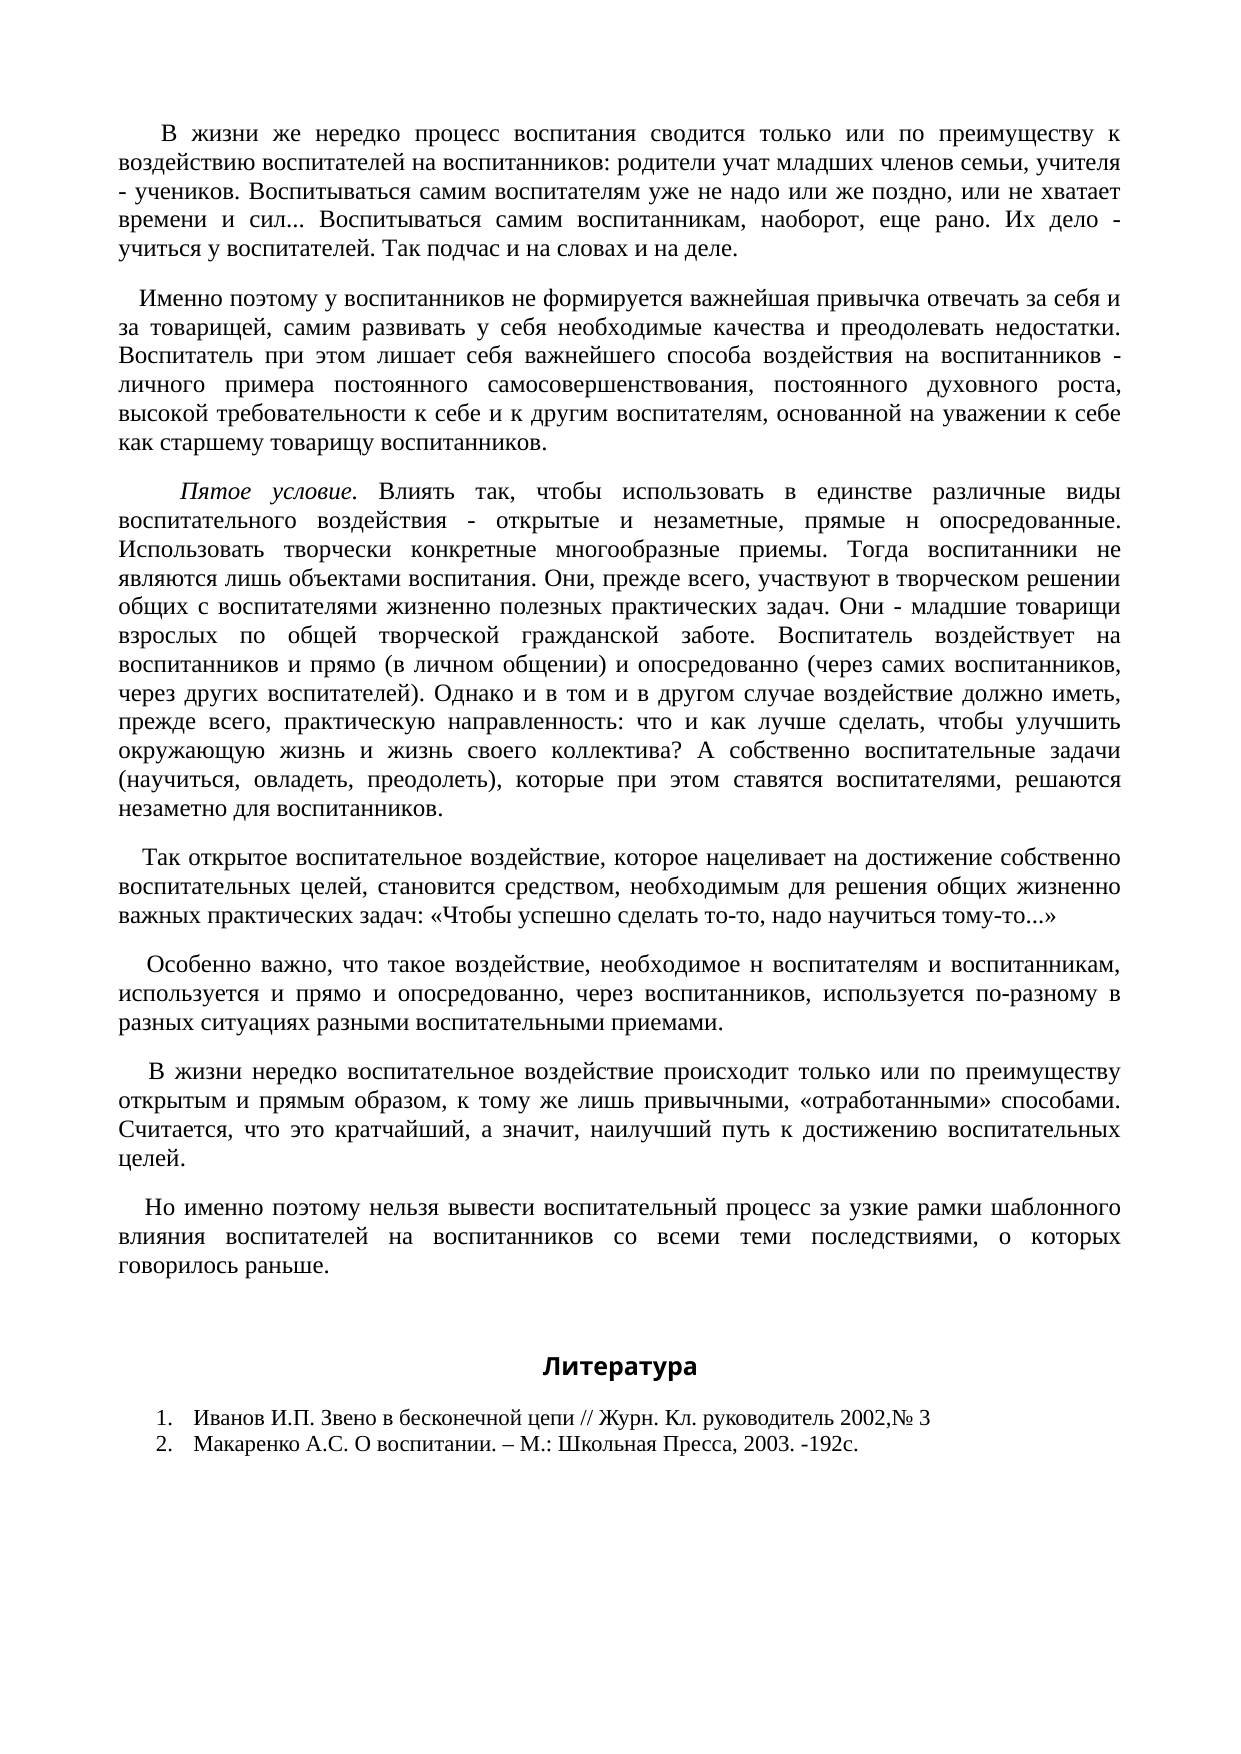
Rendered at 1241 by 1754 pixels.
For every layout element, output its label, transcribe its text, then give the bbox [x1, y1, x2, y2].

text Пятое условие. Влиять так, чтобы использовать в единстве различные виды воспитательного воздействия - открытые и незаметные, прямые н опосредованные. Использовать творчески конкретные многообразные приемы. Тогда воспитанники не являются лишь объектами воспитания. Они, прежде всего, участвуют в творческом решении общих с воспитателями жизненно полезных практических задач. Они - младшие товарищи взрослых по общей творческой гражданской заботе. Воспитатель воздействует на воспитанников и прямо (в личном общении) и опосредованно (через самих воспитанников, через других воспитателей). Однако и в том и в другом случае воздействие должно иметь, прежде всего, практическую направленность: что и как лучше сделать, чтобы улучшить окружающую жизнь и жизнь своего коллектива? А собственно воспитательные задачи (научиться, овладеть, преодолеть), которые при этом ставятся воспитателями, решаются незаметно для воспитанников. [118, 476, 1122, 821]
text В жизни нередко воспитательное воздействие происходит только или по преимуществу открытым и прямым образом, к тому же лишь привычными, «отработанными» способами. Считается, что это кратчайший, а значит, наилучший путь к достижению воспитательных целей. [118, 1056, 1122, 1171]
text Но именно поэтому нельзя вывести воспитательный процесс за узкие рамки шаблонного влияния воспитателей на воспитанников со всеми теми последствиями, о которых говорилось раньше. [118, 1192, 1122, 1278]
text В жизни же нередко процесс воспитания сводится только или по преимуществу к воздействию воспитателей на воспитанников: родители учат младших членов семьи, учителя - учеников. Воспитываться самим воспитателям уже не надо или же поздно, или не хватает времени и сил... Воспитываться самим воспитанникам, наоборот, еще рано. Их дело - учиться у воспитателей. Так подчас и на словах и на деле. [118, 118, 1122, 262]
text Именно поэтому у воспитанников не формируется важнейшая привычка отвечать за себя и за товарищей, самим развивать у себя необходимые качества и преодолевать недостатки. Воспитатель при этом лишает себя важнейшего способа воздействия на воспитанников - личного примера постоянного самосовершенствования, постоянного духовного роста, высокой требовательности к себе и к другим воспитателям, основанной на уважении к себе как старшему товарищу воспитанников. [118, 283, 1122, 456]
text Так открытое воспитательное воздействие, которое нацеливает на достижение собственно воспитательных целей, становится средством, необходимым для решения общих жизненно важных практических задач: «Чтобы успешно сделать то-то, надо научиться тому-то...» [118, 842, 1122, 928]
list Макаренко А.С. О воспитании. – М.: Школьная Пресса, 2003. -192с. [156, 1430, 1152, 1457]
text Литература [118, 1349, 1122, 1383]
text Особенно важно, что такое воздействие, необходимое н воспитателям и воспитанникам, используется и прямо и опосредованно, через воспитанников, используется по-разному в разных ситуациях разными воспитательными приемами. [118, 949, 1122, 1036]
list Иванов И.П. Звено в бесконечной цепи // Журн. Кл. руководитель 2002,№ 3 [156, 1404, 1152, 1430]
